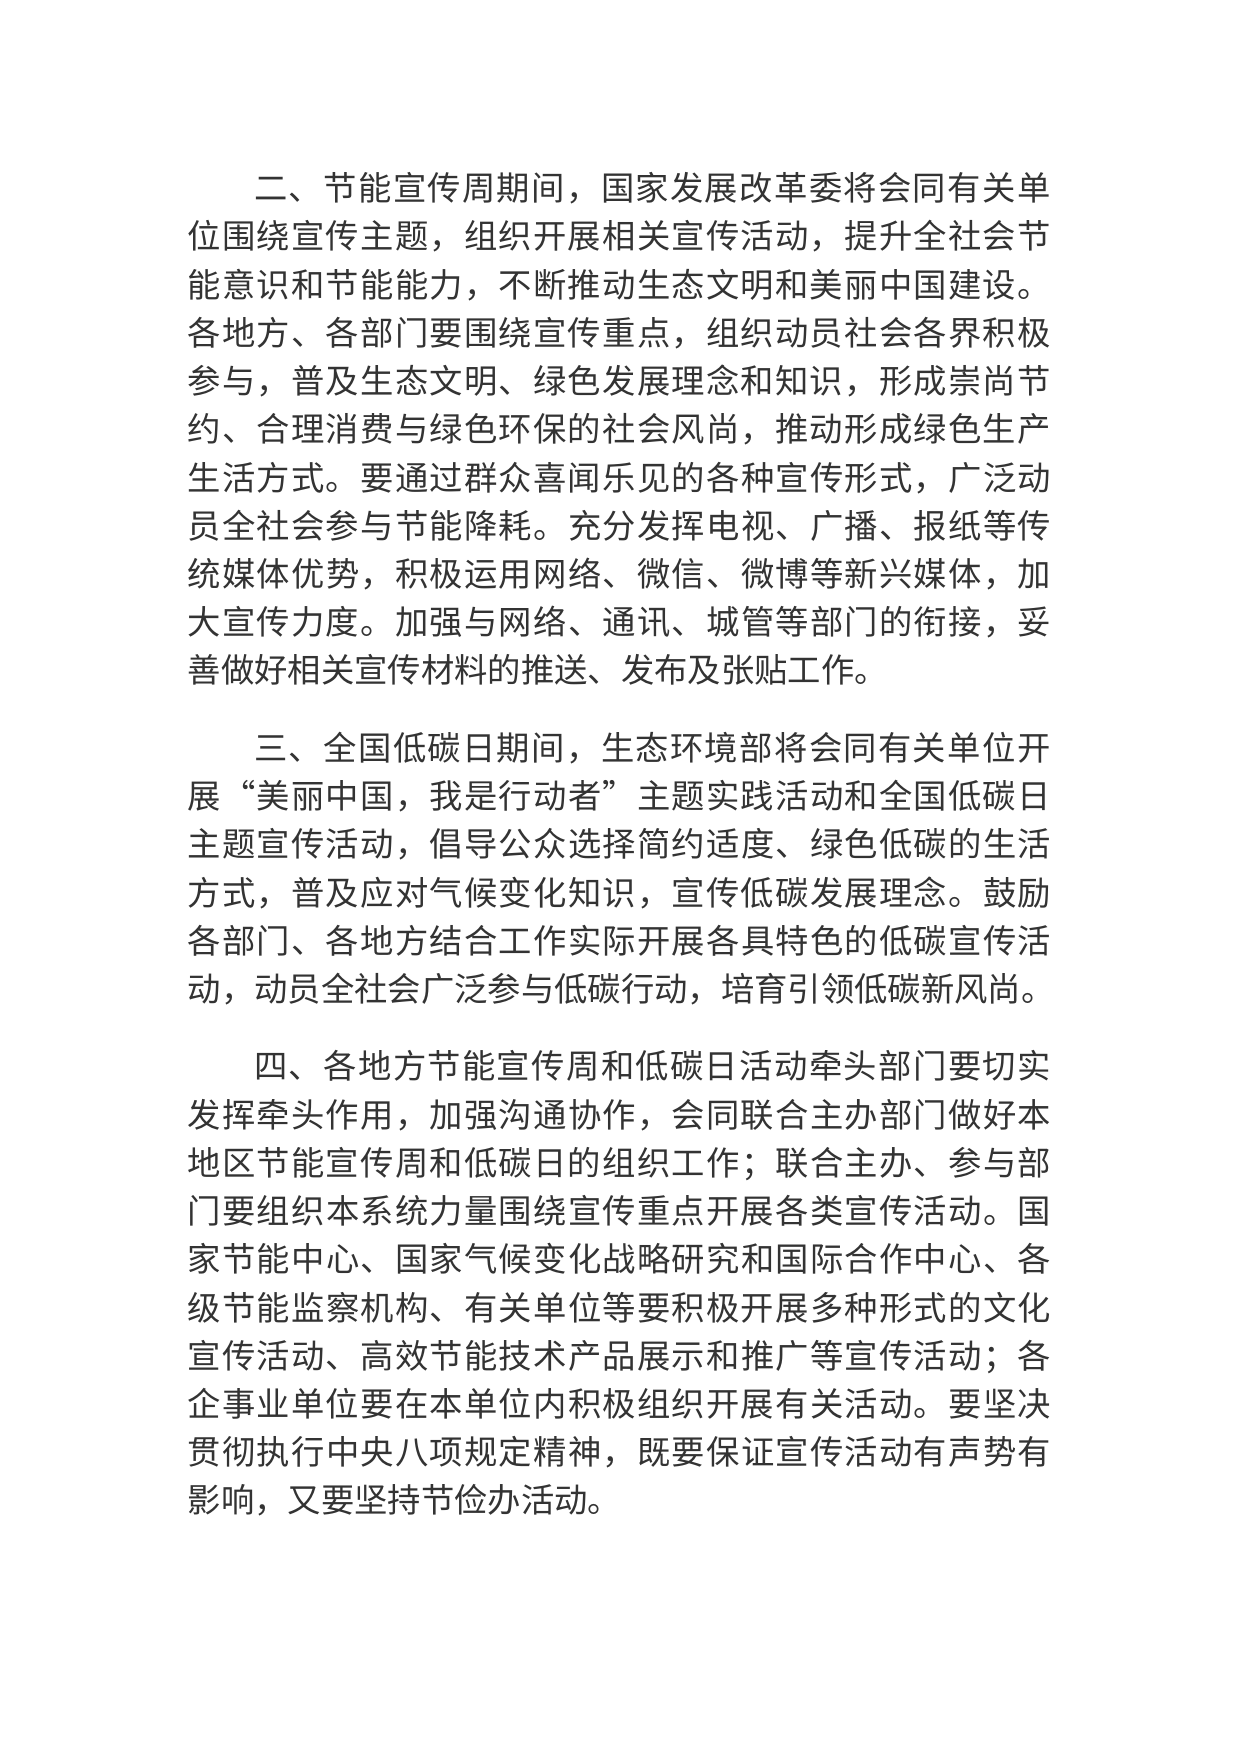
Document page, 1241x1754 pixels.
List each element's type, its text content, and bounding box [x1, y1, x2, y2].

text 四、各地方节能宣传周和低碳日活动牵头部门要切实发挥牵头作用，加强沟通协作，会同联合主办部门做好本地区节能宣传周和低碳日的组织工作；联合主办、参与部门要组织本系统力量围绕宣传重点开展各类宣传活动。国家节能中心、国家气候变化战略研究和国际合作中心、各级节能监察机构、有关单位等要积极开展多种形式的文化宣传活动、高效节能技术产品展示和推广等宣传活动；各企事业单位要在本单位内积极组织开展有关活动。要坚决贯彻执行中央八项规定精神，既要保证宣传活动有声势有影响，又要坚持节俭办活动。 [187, 1040, 1053, 1522]
text 二、节能宣传周期间，国家发展改革委将会同有关单位围绕宣传主题，组织开展相关宣传活动，提升全社会节能意识和节能能力，不断推动生态文明和美丽中国建设。各地方、各部门要围绕宣传重点，组织动员社会各界积极参与，普及生态文明、绿色发展理念和知识，形成崇尚节约、合理消费与绿色环保的社会风尚，推动形成绿色生产生活方式。要通过群众喜闻乐见的各种宣传形式，广泛动员全社会参与节能降耗。充分发挥电视、广播、报纸等传统媒体优势，积极运用网络、微信、微博等新兴媒体，加大宣传力度。加强与网络、通讯、城管等部门的衔接，妥善做好相关宣传材料的推送、发布及张贴工作。 [187, 162, 1053, 692]
text 三、全国低碳日期间，生态环境部将会同有关单位开展“美丽中国，我是行动者”主题实践活动和全国低碳日主题宣传活动，倡导公众选择简约适度、绿色低碳的生活方式，普及应对气候变化知识，宣传低碳发展理念。鼓励各部门、各地方结合工作实际开展各具特色的低碳宣传活动，动员全社会广泛参与低碳行动，培育引领低碳新风尚。 [187, 722, 1053, 1011]
